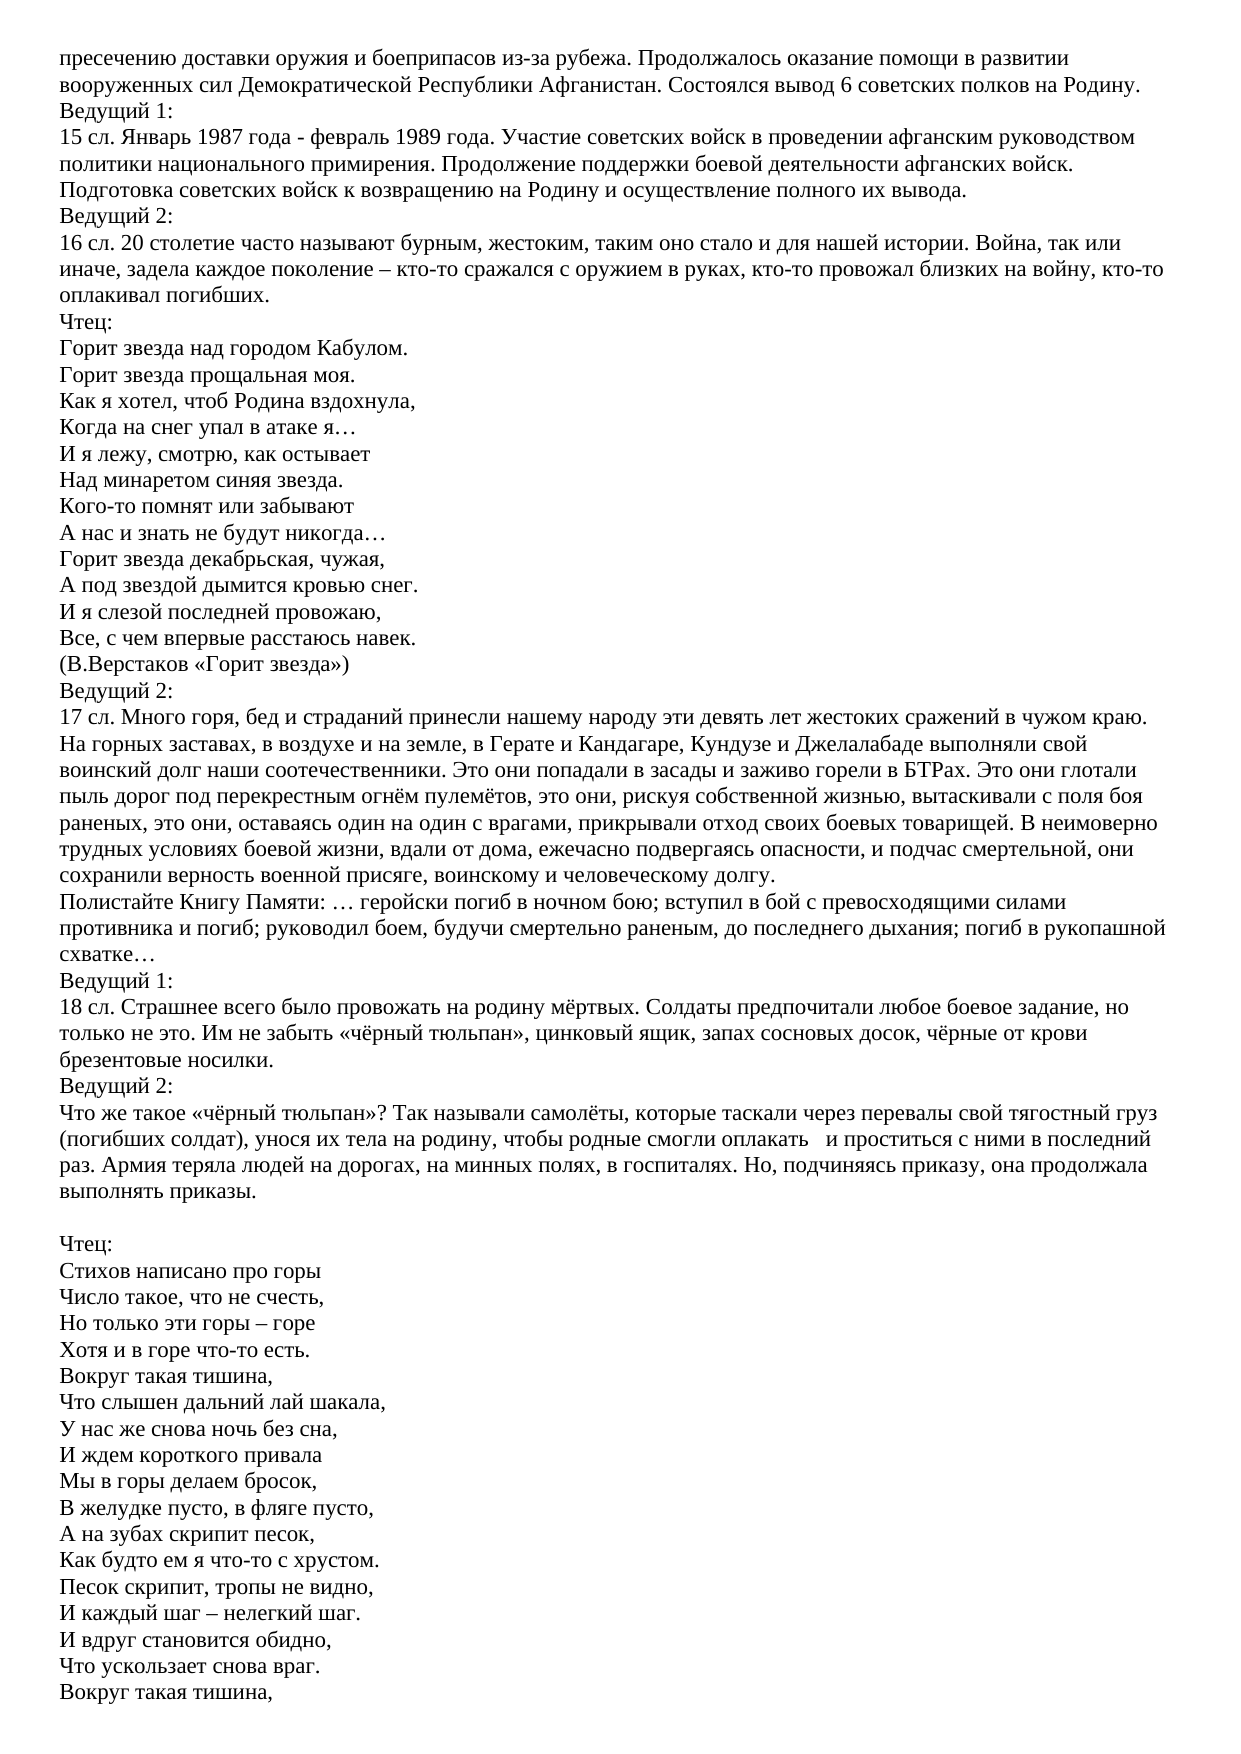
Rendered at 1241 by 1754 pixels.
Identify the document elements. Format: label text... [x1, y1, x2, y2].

text Мы в горы делаем бросок, [59, 1467, 1181, 1494]
text 18 сл. Страшнее всего было провожать на родину мёртвых. Солдаты предпочитали любое боевое задание, но только не это. Им не забыть «чёрный тюльпан», цинковый ящик, запах сосновых досок, чёрные от крови брезентовые носилки. [59, 993, 1181, 1072]
text 16 сл. 20 столетие часто называют бурным, жестоким, таким оно стало и для нашей истории. Война, так или иначе, задела каждое поколение – кто-то сражался с оружием в руках, кто-то провожал близких на войну, кто-то оплакивал погибших. [59, 229, 1181, 308]
text Что ускользает снова враг. [59, 1652, 1181, 1678]
text Горит звезда декабрьская, чужая, [59, 545, 1181, 571]
text Как я хотел, чтоб Родина вздохнула, [59, 387, 1181, 413]
text Ведущий 2: [59, 677, 1181, 703]
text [59, 44, 1181, 97]
text Все, с чем впервые расстаюсь навек. [59, 624, 1181, 651]
text И я лежу, смотрю, как остывает [59, 440, 1181, 466]
text Вокруг такая тишина, [59, 1678, 1181, 1705]
text Горит звезда над городом Кабулом. [59, 334, 1181, 361]
text Вокруг такая тишина, [59, 1362, 1181, 1388]
text Как будто ем я что-то с хрустом. [59, 1547, 1181, 1573]
text А нас и знать не будут никогда… [59, 519, 1181, 545]
text А под звездой дымится кровью снег. [59, 571, 1181, 598]
text Стихов написано про горы [59, 1257, 1181, 1283]
text Над минаретом синяя звезда. [59, 466, 1181, 492]
text Полистайте Книгу Памяти: … геройски погиб в ночном бою; вступил в бой с превосходящими силами противника и погиб; руководил боем, будучи смертельно раненым, до последнего дыхания; погиб в рукопашной схватке… [59, 888, 1181, 967]
text Чтец: [59, 1230, 1181, 1257]
text Что же такое «чёрный тюльпан»? Так называли самолёты, которые таскали через перевалы свой тягостный груз (погибших солдат), унося их тела на родину, чтобы родные смогли оплакать и проститься с ними в последний раз. Армия теряла людей на дорогах, на минных полях, в госпиталях. Но, подчиняясь приказу, она продолжала выполнять приказы. [59, 1098, 1181, 1204]
text Кого-то помнят или забывают [59, 492, 1181, 519]
text Ведущий 2: [59, 1072, 1181, 1098]
text В желудке пусто, в фляге пусто, [59, 1494, 1181, 1520]
text Чтец: [59, 308, 1181, 334]
text Горит звезда прощальная моя. [59, 361, 1181, 387]
text 15 сл. Январь 1987 года - февраль 1989 года. Участие советских войск в проведении афганским руководством политики национального примирения. Продолжение поддержки боевой деятельности афганских войск. Подготовка советских войск к возвращению на Родину и осуществление полного их вывода. [59, 123, 1181, 202]
text И вдруг становится обидно, [59, 1626, 1181, 1652]
text А на зубах скрипит песок, [59, 1520, 1181, 1547]
text Но только эти горы – горе [59, 1309, 1181, 1336]
text 17 сл. Много горя, бед и страданий принесли нашему народу эти девять лет жестоких сражений в чужом краю. На горных заставах, в воздухе и на земле, в Герате и Кандагаре, Кундузе и Джелалабаде выполняли свой воинский долг наши соотечественники. Это они попадали в засады и заживо горели в БТРах. Это они глотали пыль дорог под перекрестным огнём пулемётов, это они, рискуя собственной жизнью, вытаскивали с поля боя раненых, это они, оставаясь один на один с врагами, прикрывали отход своих боевых товарищей. В неимоверно трудных условиях боевой жизни, вдали от дома, ежечасно подвергаясь опасности, и подчас смертельной, они сохранили верность военной присяге, воинскому и человеческому долгу. [59, 703, 1181, 888]
text Ведущий 1: [59, 97, 1181, 123]
text И я слезой последней провожаю, [59, 598, 1181, 624]
text Хотя и в горе что-то есть. [59, 1336, 1181, 1362]
text Что слышен дальний лай шакала, [59, 1388, 1181, 1415]
text (В.Верстаков «Горит звезда») [59, 651, 1181, 677]
text Число такое, что не счесть, [59, 1283, 1181, 1309]
text И каждый шаг – нелегкий шаг. [59, 1599, 1181, 1626]
text Ведущий 2: [59, 202, 1181, 229]
text Песок скрипит, тропы не видно, [59, 1573, 1181, 1599]
text И ждем короткого привала [59, 1441, 1181, 1467]
text У нас же снова ночь без сна, [59, 1415, 1181, 1441]
text Ведущий 1: [59, 967, 1181, 993]
text Когда на снег упал в атаке я… [59, 413, 1181, 440]
